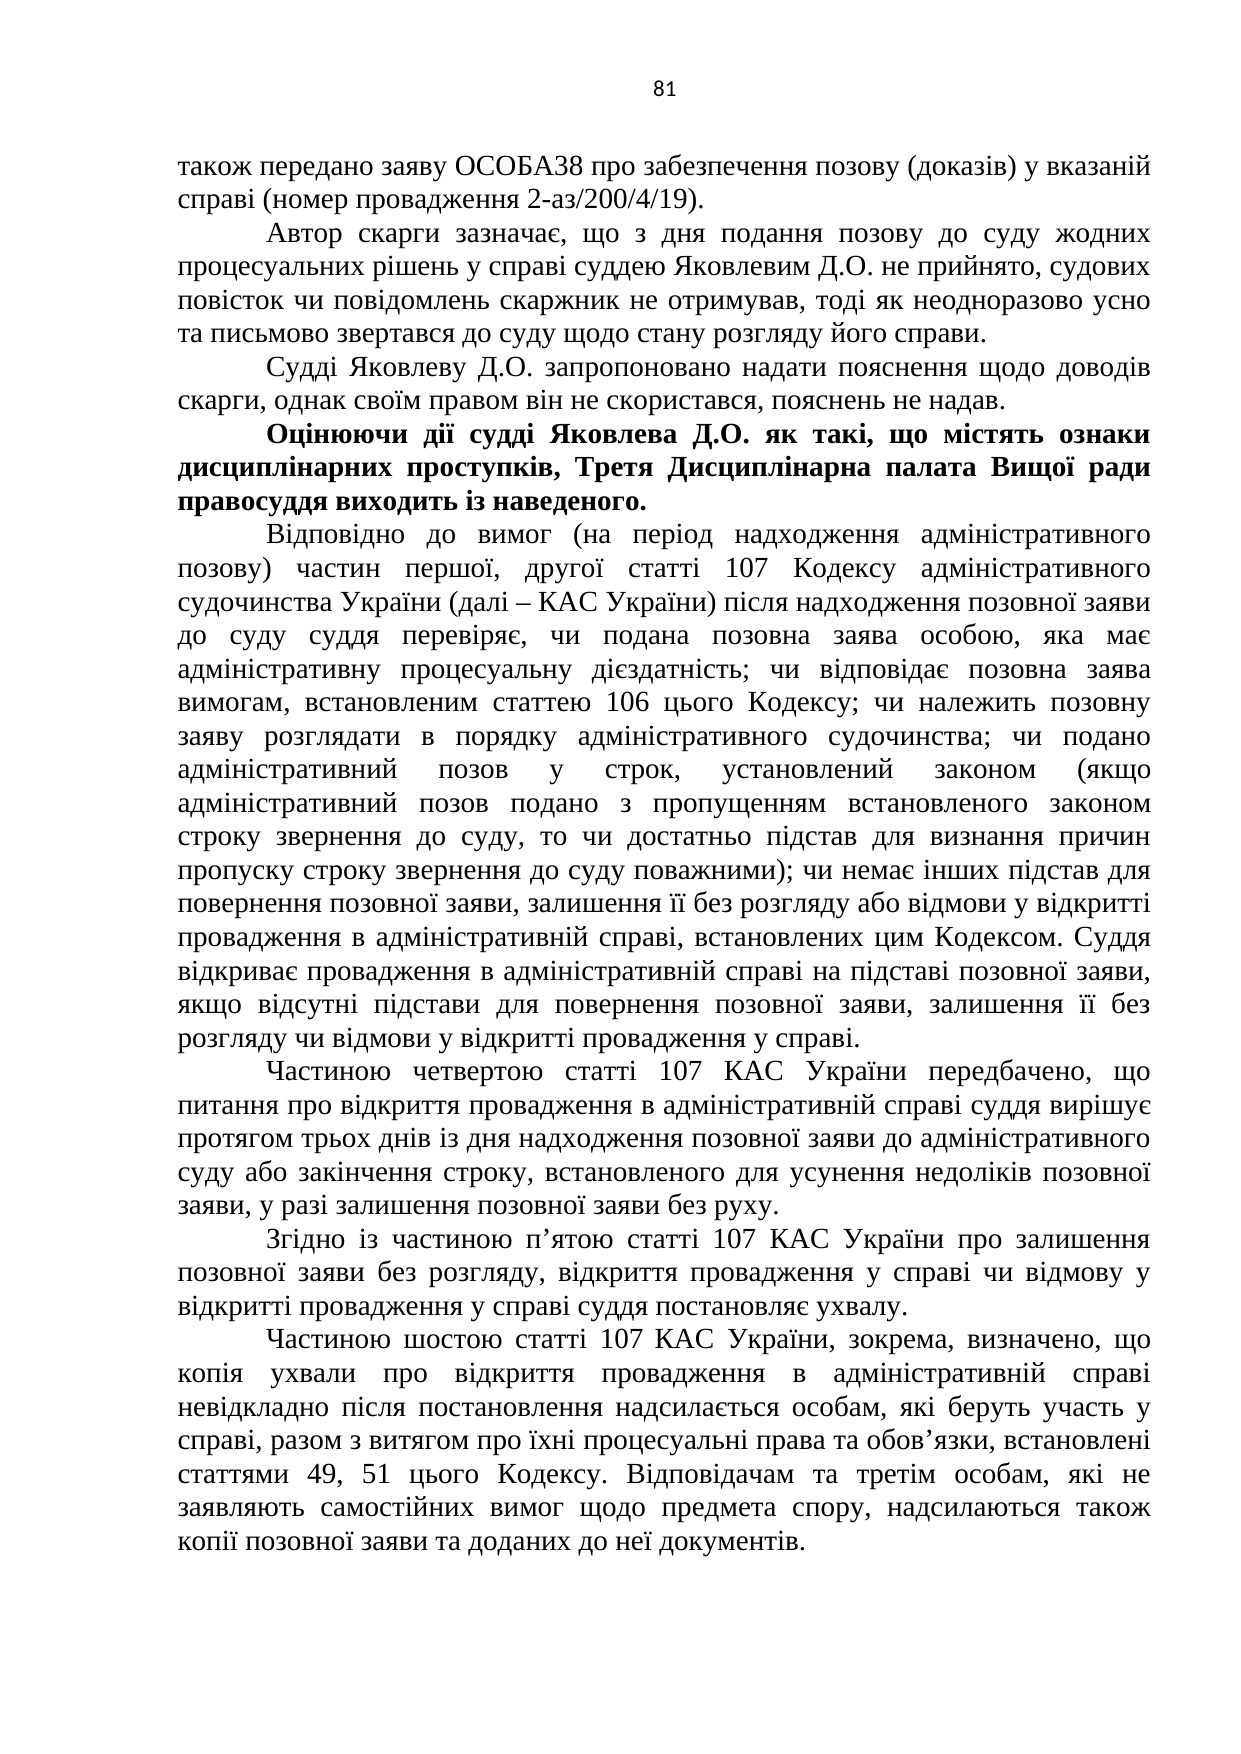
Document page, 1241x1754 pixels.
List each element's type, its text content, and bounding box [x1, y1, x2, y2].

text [177, 148, 1152, 215]
text Відповідно до вимог (на період надходження адміністративного позову) частин першої, другої статті 107 Кодексу адміністративного судочинства України (далі – КАС України) після надходження позовної заяви до суду суддя перевіряє, чи подана позовна заява особою, яка має адміністративну процесуальну дієздатність; чи відповідає позовна заява вимогам, встановленим статтею 106 цього Кодексу; чи належить позовну заяву розглядати в порядку адміністративного судочинства; чи подано адміністративний позов у строк, установлений законом (якщо адміністративний позов подано з пропущенням встановленого законом строку звернення до суду, то чи достатньо підстав для визнання причин пропуску строку звернення до суду поважними); чи немає інших підстав для повернення позовної заяви, залишення її без розгляду або відмови у відкритті провадження в адміністративній справі, встановлених цим Кодексом. Суддя відкриває провадження в адміністративній справі на підставі позовної заяви, якщо відсутні підстави для повернення позовної заяви, залишення її без розгляду чи відмови у відкритті провадження у справі. [177, 517, 1152, 1053]
text Згідно із частиною п’ятою статті 107 КАС України про залишення позовної заяви без розгляду, відкриття провадження у справі чи відмову у відкритті провадження у справі суддя постановляє ухвалу. [177, 1221, 1152, 1322]
text Частиною шостою статті 107 КАС України, зокрема, визначено, що копія ухвали про відкриття провадження в адміністративній справі невідкладно після постановлення надсилається особам, які беруть участь у справі, разом з витягом про їхні процесуальні права та обов’язки, встановлені статтями 49, 51 цього Кодексу. Відповідачам та третім особам, які не заявляють самостійних вимог щодо предмета спору, надсилаються також копії позовної заяви та доданих до неї документів. [177, 1322, 1152, 1556]
text Частиною четвертою статті 107 КАС України передбачено, що питання про відкриття провадження в адміністративній справі суддя вирішує протягом трьох днів із дня надходження позовної заяви до адміністративного суду або закінчення строку, встановленого для усунення недоліків позовної заяви, у разі залишення позовної заяви без руху. [177, 1053, 1152, 1221]
text Оцінюючи дії судді Яковлева Д.О. як такі, що містять ознаки дисциплінарних проступків, Третя Дисциплінарна палата Вищої ради правосуддя виходить із наведеного. [177, 416, 1152, 517]
text Судді Яковлеву Д.О. запропоновано надати пояснення щодо доводів скарги, однак своїм правом він не скористався, пояснень не надав. [177, 349, 1152, 416]
text Автор скарги зазначає, що з дня подання позову до суду жодних процесуальних рішень у справі суддею Яковлевим Д.О. не прийнято, судових повісток чи повідомлень скаржник не отримував, тоді як неодноразово усно та письмово звертався до суду щодо стану розгляду його справи. [177, 215, 1152, 349]
